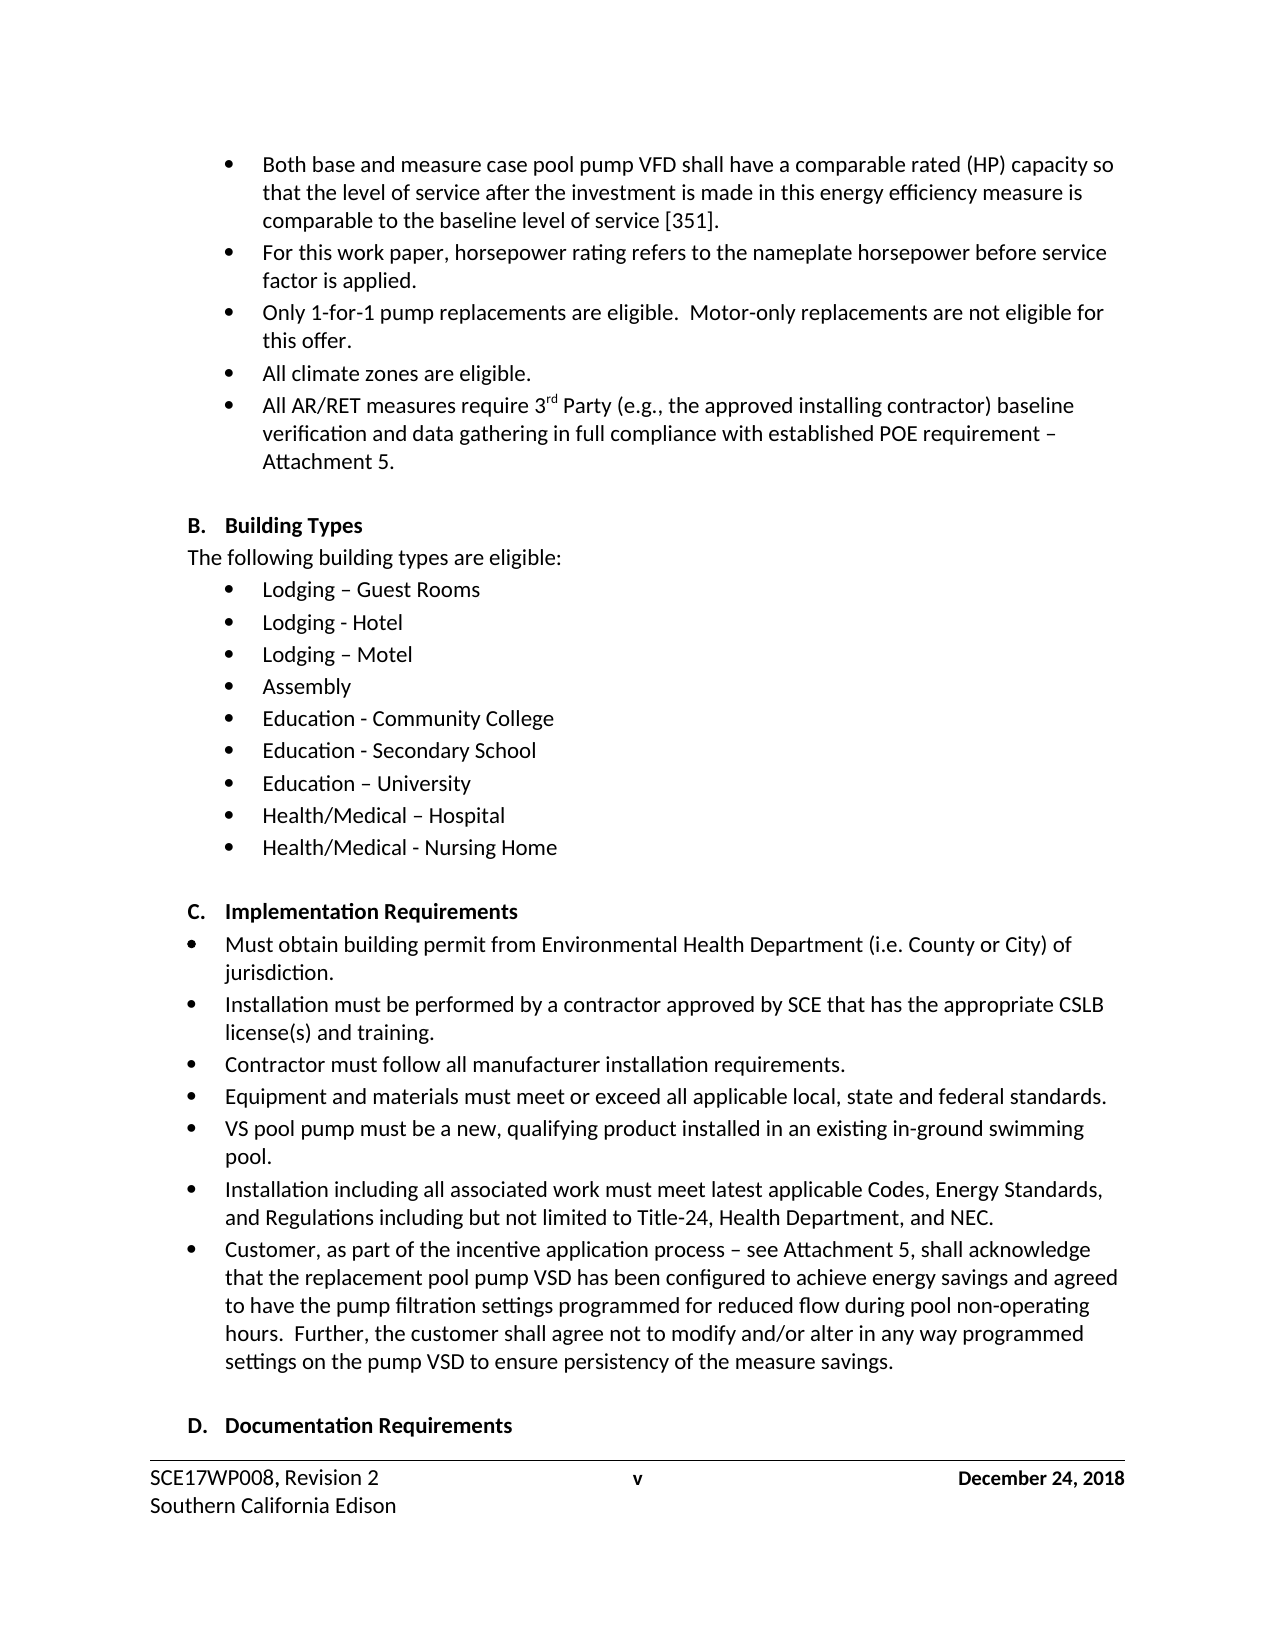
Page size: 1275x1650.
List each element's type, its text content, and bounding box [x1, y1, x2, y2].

list Building Types [187, 511, 1125, 539]
list Installation including all associated work must meet latest applicable Codes, Energy Standards, and Regulations including but not limited to Title-24, Health Department, and NEC. [187, 1175, 1125, 1231]
list All AR/RET measures require 3rd Party (e.g., the approved installing contractor) baseline verification and data gathering in full compliance with established POE requirement – Attachment 5. [225, 391, 1125, 475]
list Documentation Requirements [187, 1411, 1125, 1439]
list Only 1-for-1 pump replacements are eligible. Motor-only replacements are not eligible for this offer. [225, 298, 1125, 354]
list Lodging – Motel [225, 640, 1125, 668]
list Education - Community College [225, 704, 1125, 732]
list For this work paper, horsepower rating refers to the nameplate horsepower before service factor is applied. [225, 238, 1125, 294]
list Both base and measure case pool pump VFD shall have a comparable rated (HP) capacity so that the level of service after the investment is made in this energy efficiency measure is comparable to the baseline level of service [351]. [225, 150, 1125, 234]
list Health/Medical - Nursing Home [225, 833, 1125, 861]
list Assembly [225, 672, 1125, 700]
list Contractor must follow all manufacturer installation requirements. [187, 1050, 1125, 1078]
list Lodging - Hotel [225, 608, 1125, 636]
list VS pool pump must be a new, qualifying product installed in an existing in-ground swimming pool. [187, 1114, 1125, 1171]
list Customer, as part of the incentive application process – see Attachment 5, shall acknowledge that the replacement pool pump VSD has been configured to achieve energy savings and agreed to have the pump filtration settings programmed for reduced flow during pool non-operating hours. Further, the customer shall agree not to modify and/or alter in any way programmed settings on the pump VSD to ensure persistency of the measure savings. [187, 1235, 1125, 1375]
list Implementation Requirements [187, 897, 1125, 926]
list Installation must be performed by a contractor approved by SCE that has the appropriate CSLB license(s) and training. [187, 990, 1125, 1046]
list Lodging – Guest Rooms [225, 576, 1125, 604]
list Education – University [225, 769, 1125, 797]
text The following building types are eligible: [187, 543, 1125, 571]
list Health/Medical – Hospital [225, 801, 1125, 829]
list Must obtain building permit from Environmental Health Department (i.e. County or City) of jurisdiction. [187, 930, 1125, 986]
list Education - Secondary School [225, 737, 1125, 764]
list All climate zones are eligible. [225, 359, 1125, 387]
list Equipment and materials must meet or exceed all applicable local, state and federal standards. [187, 1082, 1125, 1110]
